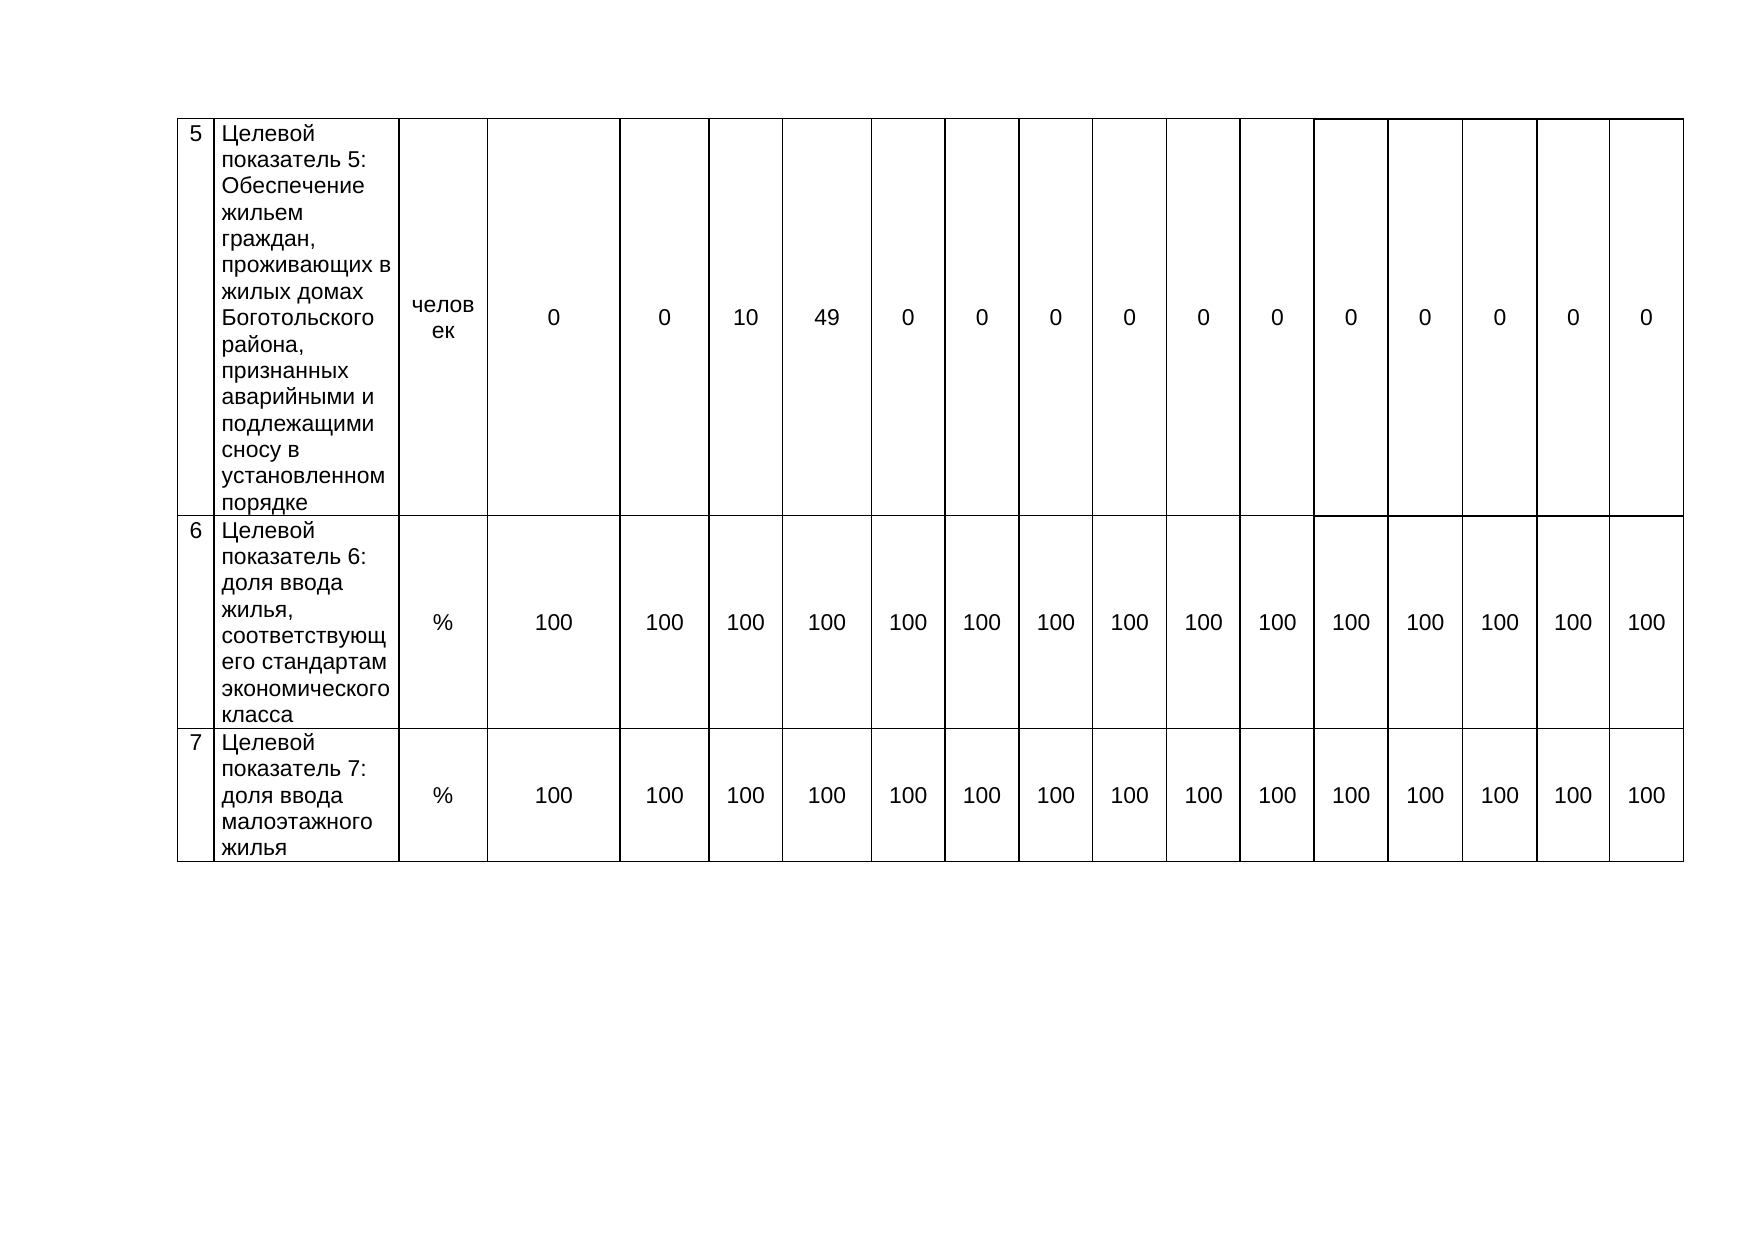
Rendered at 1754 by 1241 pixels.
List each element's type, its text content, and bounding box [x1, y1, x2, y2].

table_cell 100 [710, 729, 782, 861]
table_cell 100 [1093, 516, 1166, 727]
table_cell 100 [1315, 729, 1387, 861]
table_cell 100 [1463, 729, 1536, 861]
table_cell 0 [1020, 119, 1092, 515]
table_cell человек [400, 119, 487, 515]
table_cell 0 [621, 119, 708, 515]
table_cell 0 [1610, 120, 1683, 515]
table_cell 100 [872, 729, 944, 861]
table_cell 6 [178, 516, 213, 727]
table_cell 100 [1241, 516, 1313, 727]
table_cell % [400, 516, 487, 727]
table_cell 100 [488, 729, 619, 861]
table_cell 100 [1315, 517, 1387, 727]
table_cell 0 [1167, 119, 1239, 515]
table_cell 100 [1167, 729, 1239, 861]
table_cell 100 [1241, 729, 1313, 861]
table_cell 100 [1538, 517, 1609, 727]
table_cell 7 [178, 729, 213, 861]
table_cell 100 [1167, 516, 1239, 727]
table_cell 100 [1463, 517, 1536, 727]
table_cell 10 [710, 119, 782, 515]
table_cell 100 [1389, 729, 1462, 861]
table_cell Целевой показатель 5: Обеспечение жильем граждан, проживающих в жилых домах Боготольского района, признанных аварийными и подлежащими сносу в установленном порядке [215, 119, 398, 515]
table_cell 100 [946, 729, 1018, 861]
table_cell % [400, 729, 487, 861]
table_cell 0 [946, 119, 1018, 515]
table_cell 100 [1610, 517, 1683, 727]
table_cell 100 [1610, 729, 1683, 861]
table_cell 0 [1315, 120, 1387, 515]
table_cell 0 [1463, 120, 1536, 515]
table_cell 100 [621, 729, 708, 861]
table_cell 0 [1538, 120, 1609, 515]
table_cell 100 [783, 729, 871, 861]
table_cell 0 [872, 119, 944, 515]
table_cell 100 [1093, 729, 1166, 861]
table_cell 0 [1241, 119, 1313, 515]
table_cell 100 [946, 516, 1018, 727]
table_cell 0 [488, 119, 619, 515]
table_cell 100 [783, 516, 871, 727]
table_cell 100 [1538, 729, 1609, 861]
table_cell 100 [1020, 729, 1092, 861]
table_cell 0 [1093, 119, 1166, 515]
table_cell 100 [488, 516, 619, 727]
table_cell 49 [783, 119, 871, 515]
table_cell 5 [178, 119, 213, 515]
table_cell 100 [710, 516, 782, 727]
table_cell 100 [1389, 517, 1462, 727]
table_cell 0 [1389, 120, 1462, 515]
table_cell 100 [621, 516, 708, 727]
table_cell 100 [872, 516, 944, 727]
table_cell Целевой показатель 6: доля ввода жилья, соответствующего стандартам экономического класса [215, 516, 398, 727]
table_cell Целевой показатель 7: доля ввода малоэтажного жилья [215, 729, 398, 861]
table_cell 100 [1020, 516, 1092, 727]
